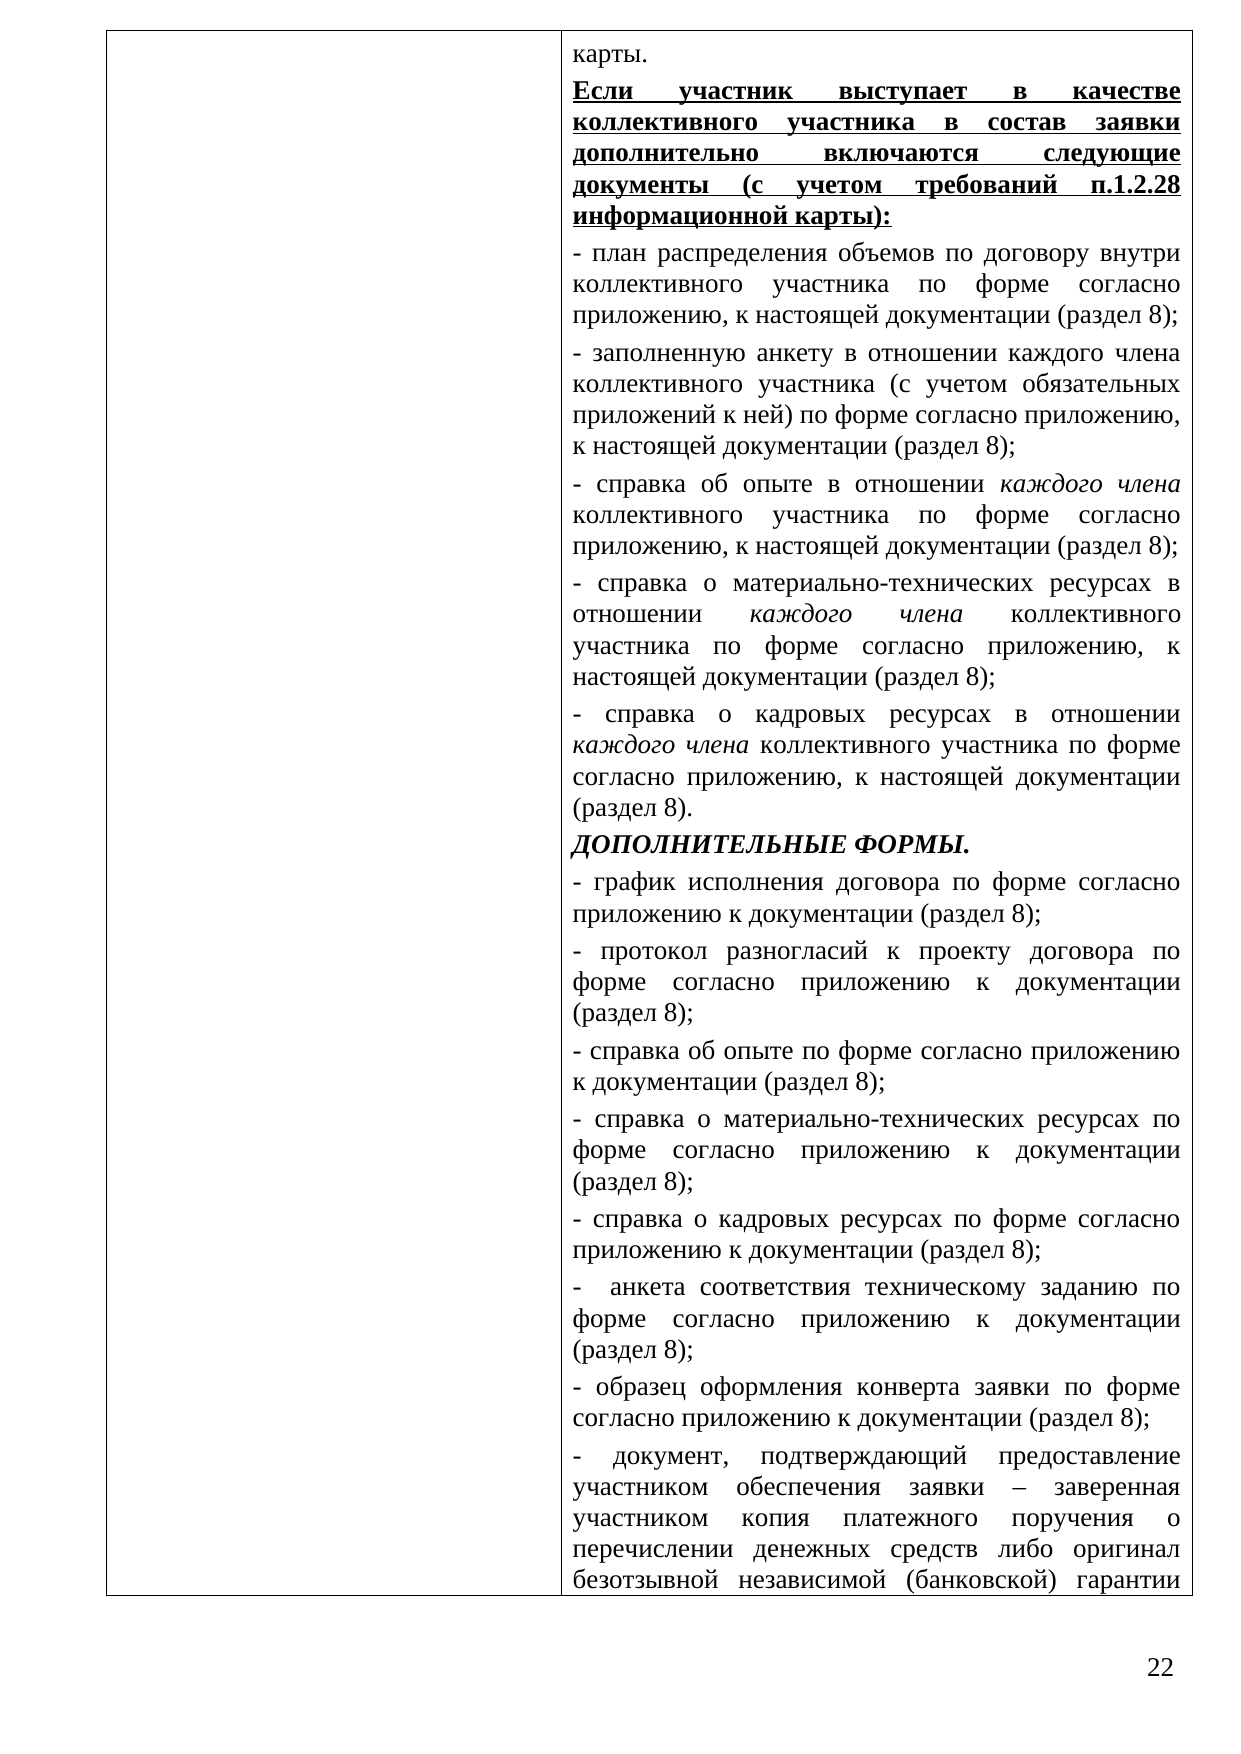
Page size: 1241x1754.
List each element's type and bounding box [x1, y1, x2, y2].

table_cell [107, 31, 561, 1594]
table_cell [562, 31, 1192, 1594]
